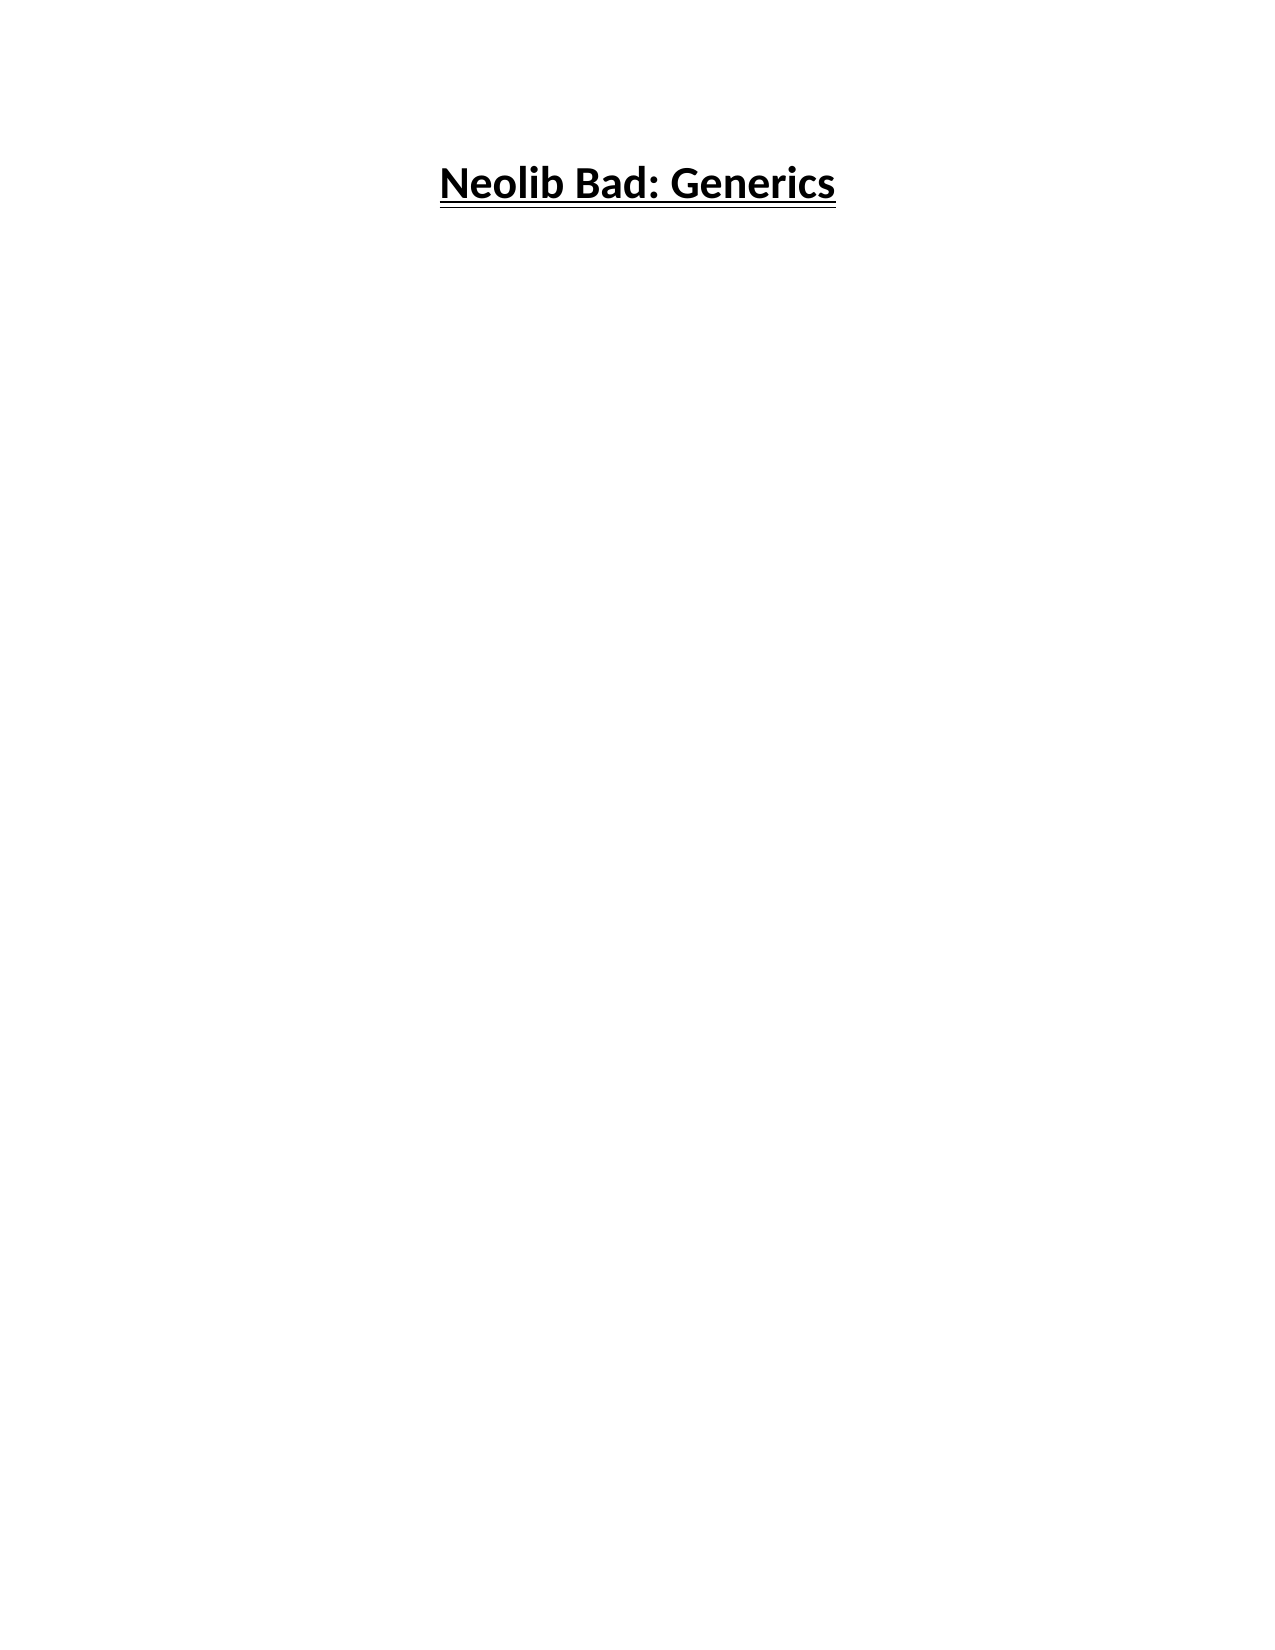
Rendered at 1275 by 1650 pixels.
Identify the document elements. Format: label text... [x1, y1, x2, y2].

subtitle Neolib Bad: Generics [150, 154, 1125, 210]
